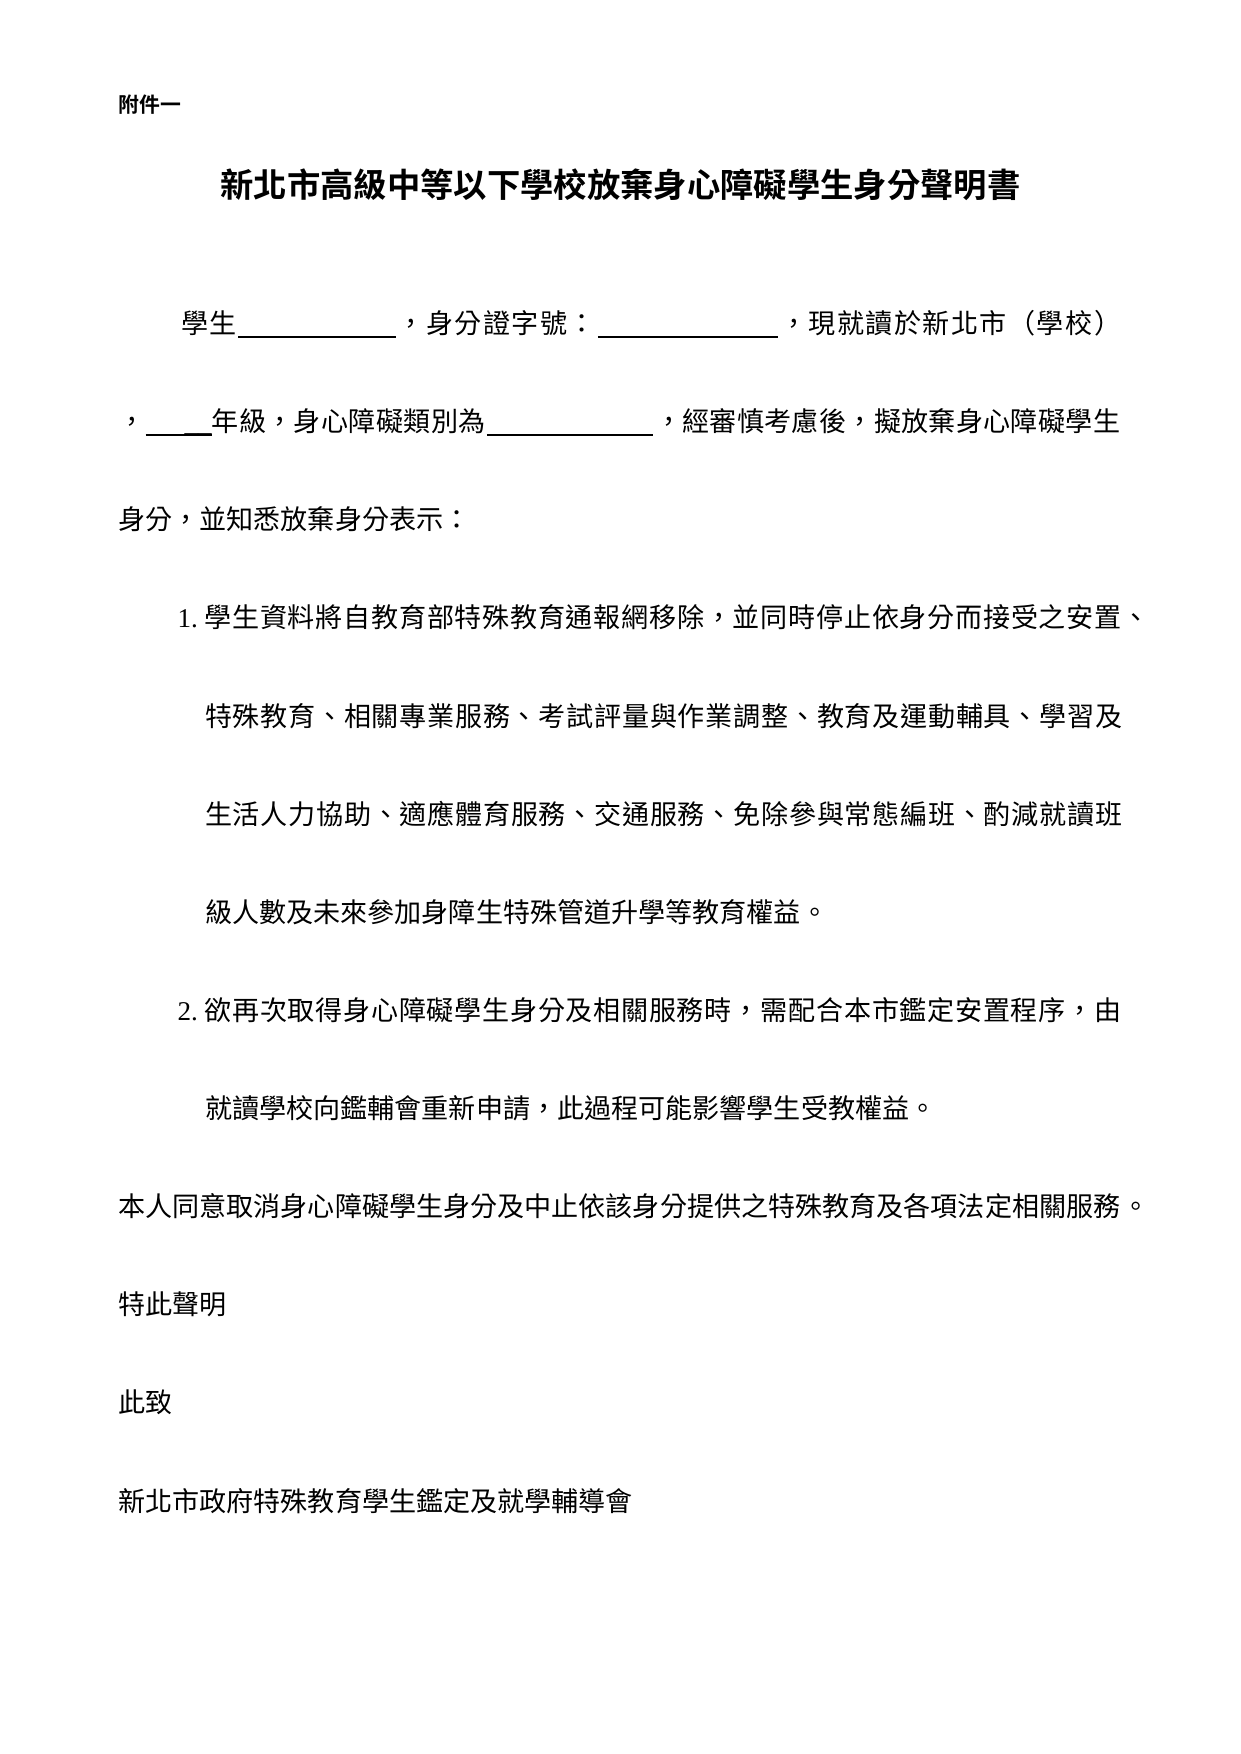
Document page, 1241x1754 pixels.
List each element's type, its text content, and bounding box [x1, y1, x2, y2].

text 此致 [118, 1381, 1122, 1421]
list 欲再次取得身心障礙學生身分及相關服務時，需配合本市鑑定安置程序，由就讀學校向鑑輔會重新申請，此過程可能影響學生受教權益。 [177, 989, 1122, 1126]
text 本人同意取消身心障礙學生身分及中止依該身分提供之特殊教育及各項法定相關服務。特此聲明 [118, 1185, 1122, 1323]
list 學生資料將自教育部特殊教育通報網移除，並同時停止依身分而接受之安置、特殊教育、相關專業服務、考試評量與作業調整、教育及運動輔具、學習及生活人力協助、適應體育服務、交通服務、免除參與常態編班、酌減就讀班級人數及未來參加身障生特殊管道升學等教育權益。 [177, 596, 1122, 930]
text 新北市高級中等以下學校放棄身心障礙學生身分聲明書 [118, 137, 1122, 229]
text 新北市政府特殊教育學生鑑定及就學輔導會 [118, 1479, 1122, 1519]
text 學生 ，身分證字號： ，現就讀於新北市（學校） ， __年級，身心障礙類別為 ，經審慎考慮後，擬放棄身心障礙學生身分，並知悉放棄身分表示： [118, 302, 1122, 538]
